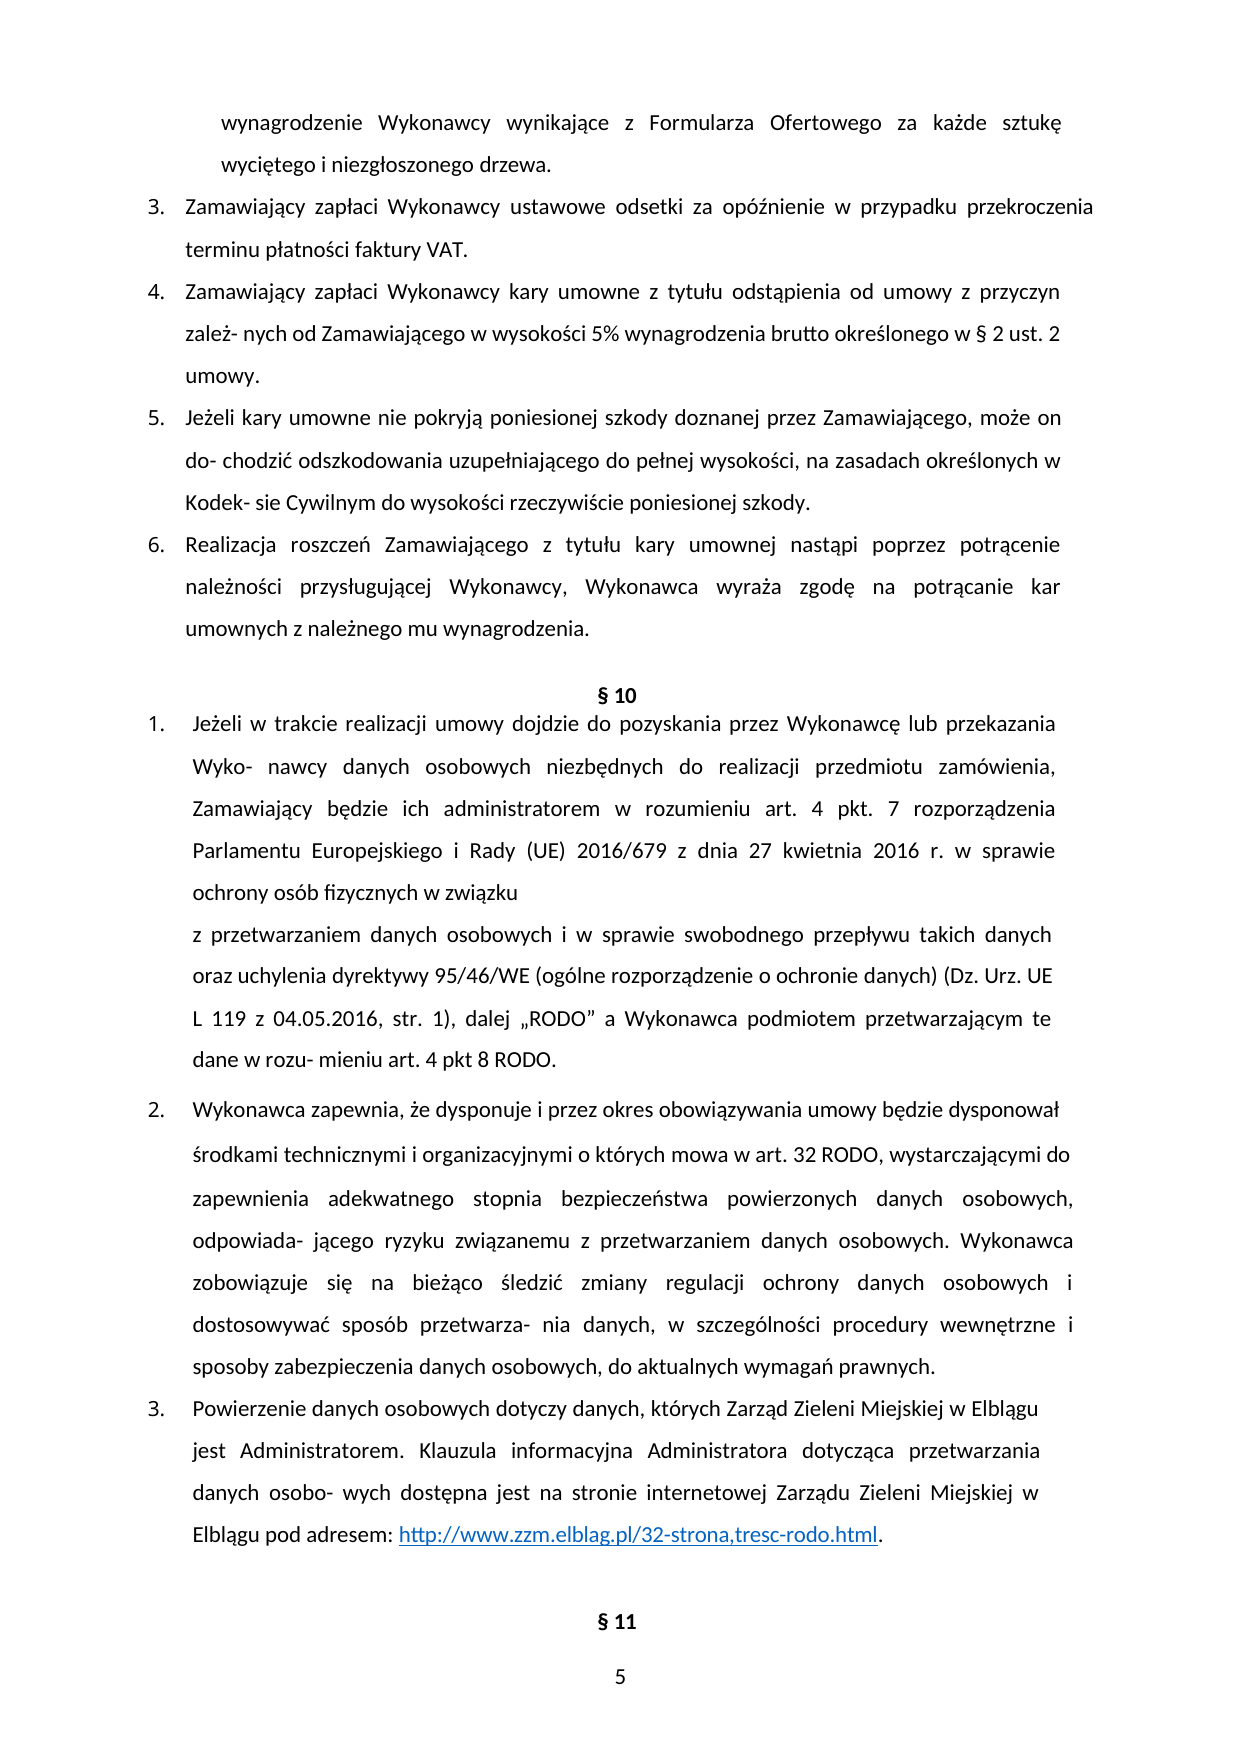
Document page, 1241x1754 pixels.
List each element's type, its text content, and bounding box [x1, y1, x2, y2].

text terminu płatności faktury VAT. [185, 235, 1107, 263]
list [185, 108, 1063, 178]
list Realizacja roszczeń Zamawiającego z tytułu kary umownej nastąpi poprzez potrącenie należności przysługującej Wykonawcy, Wykonawca wyraża zgodę na potrącanie kar umownych z należnego mu wynagrodzenia. [148, 530, 1062, 642]
list Zamawiający zapłaci Wykonawcy ustawowe odsetki za opóźnienie w przypadku przekroczenia [148, 192, 1107, 221]
text środkami technicznymi i organizacyjnymi o których mowa w art. 32 RODO, wystarczającymi do [192, 1140, 1107, 1168]
list Zamawiający zapłaci Wykonawcy kary umowne z tytułu odstąpienia od umowy z przyczyn zależ- nych od Zamawiającego w wysokości 5% wynagrodzenia brutto określonego w § 2 ust. 2 umowy. [148, 277, 1062, 389]
list Powierzenie danych osobowych dotyczy danych, których Zarząd Zieleni Miejskiej w Elblągu jest Administratorem. Klauzula informacyjna Administratora dotycząca przetwarzania danych osobo- wych dostępna jest na stronie internetowej Zarządu Zieleni Miejskiej w Elblągu pod adresem: http://www.zzm.elblag.pl/32-strona,tresc-rodo.html. [148, 1394, 1040, 1548]
text zapewnienia adekwatnego stopnia bezpieczeństwa powierzonych danych osobowych, odpowiada- jącego ryzyku związanemu z przetwarzaniem danych osobowych. Wykonawca zobowiązuje się na bieżąco śledzić zmiany regulacji ochrony danych osobowych i dostosowywać sposób przetwarza- nia danych, w szczególności procedury wewnętrzne i sposoby zabezpieczenia danych osobowych, do aktualnych wymagań prawnych. [192, 1184, 1073, 1380]
subtitle § 11 [597, 1607, 1107, 1635]
text z przetwarzaniem danych osobowych i w sprawie swobodnego przepływu takich danych oraz uchylenia dyrektywy 95/46/WE (ogólne rozporządzenie o ochronie danych) (Dz. Urz. UE L 119 z 04.05.2016, str. 1), dalej „RODO” a Wykonawca podmiotem przetwarzającym te dane w rozu- mieniu art. 4 pkt 8 RODO. [192, 920, 1053, 1074]
subtitle § 10 [597, 681, 1107, 709]
list Jeżeli kary umowne nie pokryją poniesionej szkody doznanej przez Zamawiającego, może on do- chodzić odszkodowania uzupełniającego do pełnej wysokości, na zasadach określonych w Kodek- sie Cywilnym do wysokości rzeczywiście poniesionej szkody. [148, 403, 1063, 516]
list Jeżeli w trakcie realizacji umowy dojdzie do pozyskania przez Wykonawcę lub przekazania Wyko- nawcy danych osobowych niezbędnych do realizacji przedmiotu zamówienia, Zamawiający będzie ich administratorem w rozumieniu art. 4 pkt. 7 rozporządzenia Parlamentu Europejskiego i Rady (UE) 2016/679 z dnia 27 kwietnia 2016 r. w sprawie ochrony osób fizycznych w związku [148, 709, 1056, 906]
list Wykonawca zapewnia, że dysponuje i przez okres obowiązywania umowy będzie dysponował [148, 1096, 1107, 1124]
